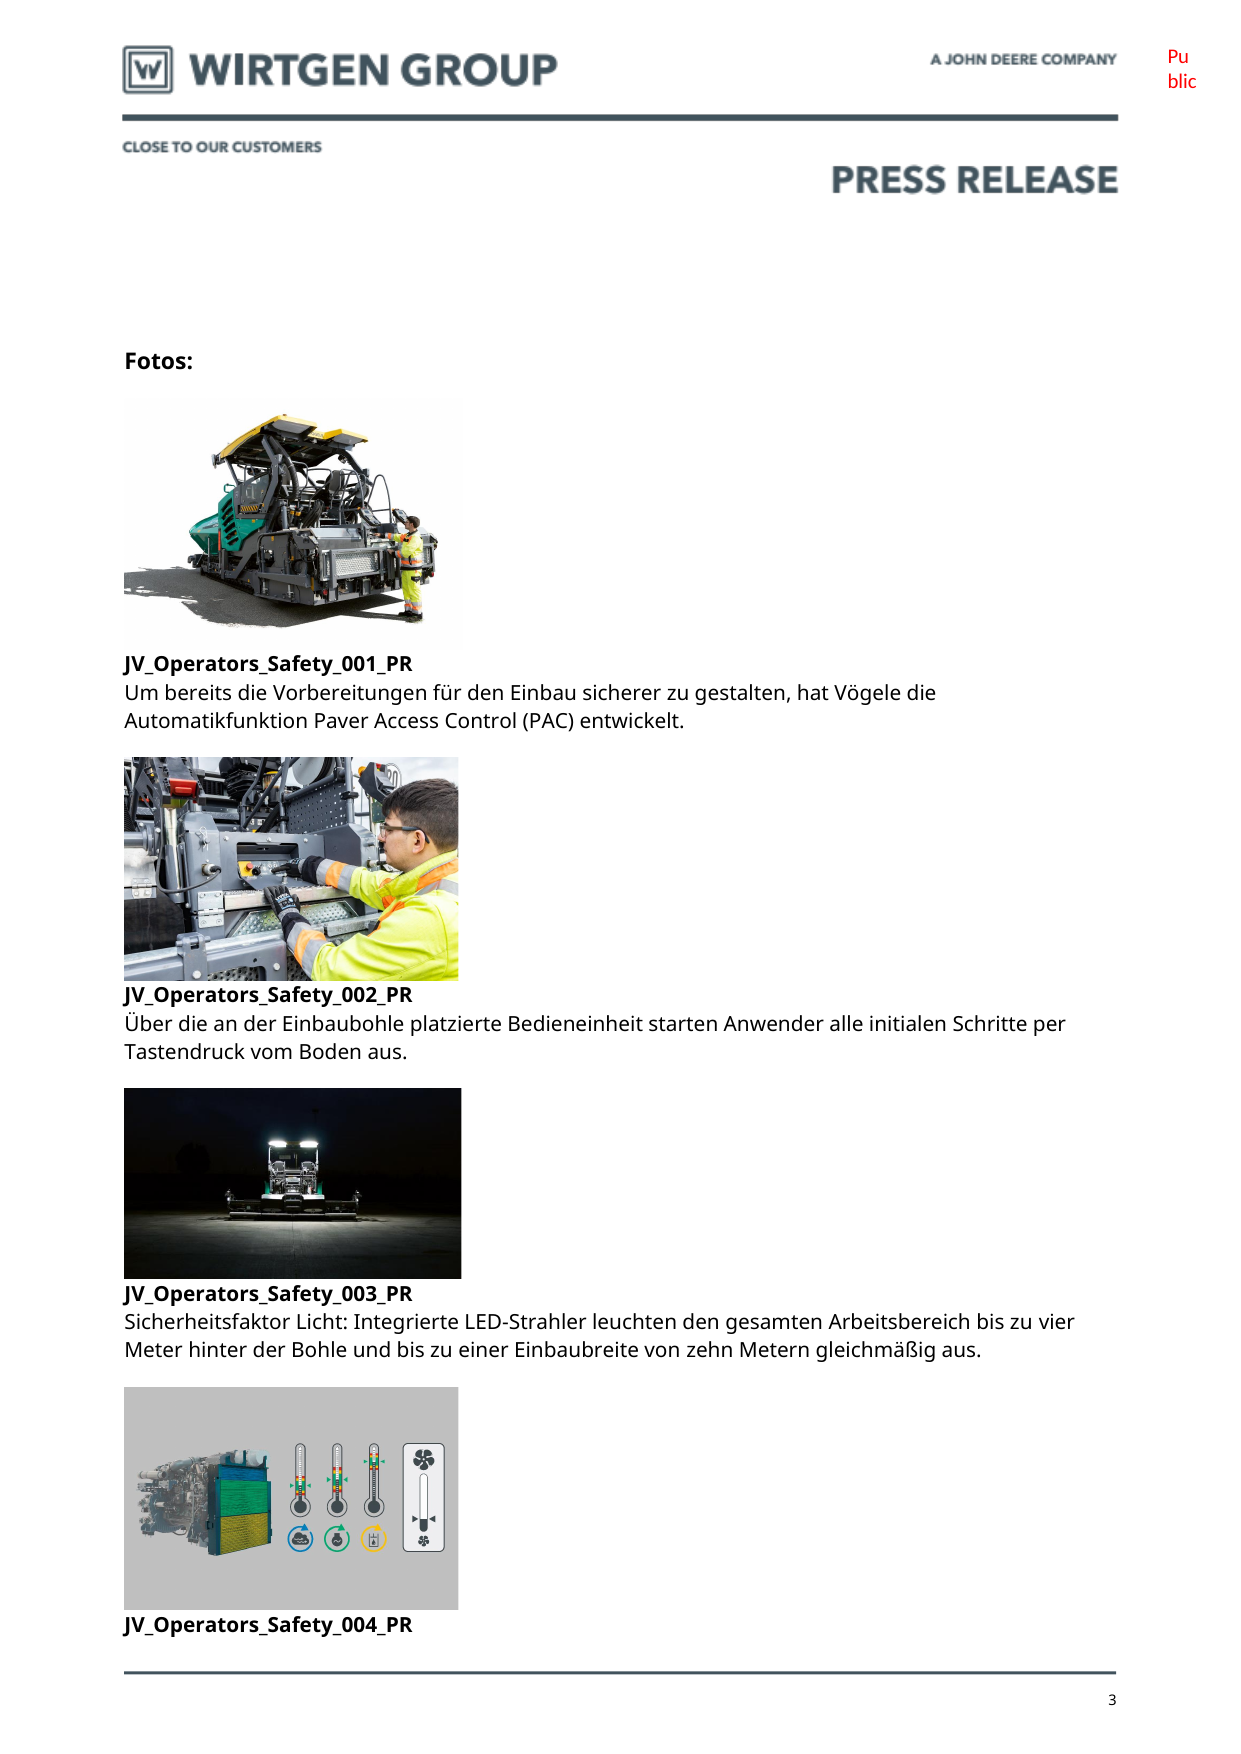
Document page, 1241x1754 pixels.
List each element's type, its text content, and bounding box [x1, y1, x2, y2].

text JV_Operators_Safety_004_PR [124, 1610, 1116, 1638]
picture [124, 1387, 459, 1610]
picture [124, 1088, 462, 1279]
picture [124, 757, 459, 981]
text JV_Operators_Safety_001_PR [124, 649, 1116, 678]
text Um bereits die Vorbereitungen für den Einbau sicherer zu gestalten, hat Vögele die Automatikfunktion Paver Access Control (PAC) entwickelt. [124, 678, 1116, 734]
text Über die an der Einbaubohle platzierte Bedieneinheit starten Anwender alle initialen Schritte per Tastendruck vom Boden aus. [124, 1009, 1116, 1066]
text Fotos: [124, 344, 1116, 376]
text JV_Operators_Safety_002_PR [124, 981, 1116, 1009]
text Sicherheitsfaktor Licht: Integrierte LED-Strahler leuchten den gesamten Arbeitsbereich bis zu vier Meter hinter der Bohle und bis zu einer Einbaubreite von zehn Metern gleichmäßig aus. [124, 1307, 1116, 1364]
picture [124, 398, 464, 650]
text JV_Operators_Safety_003_PR [124, 1279, 1116, 1307]
